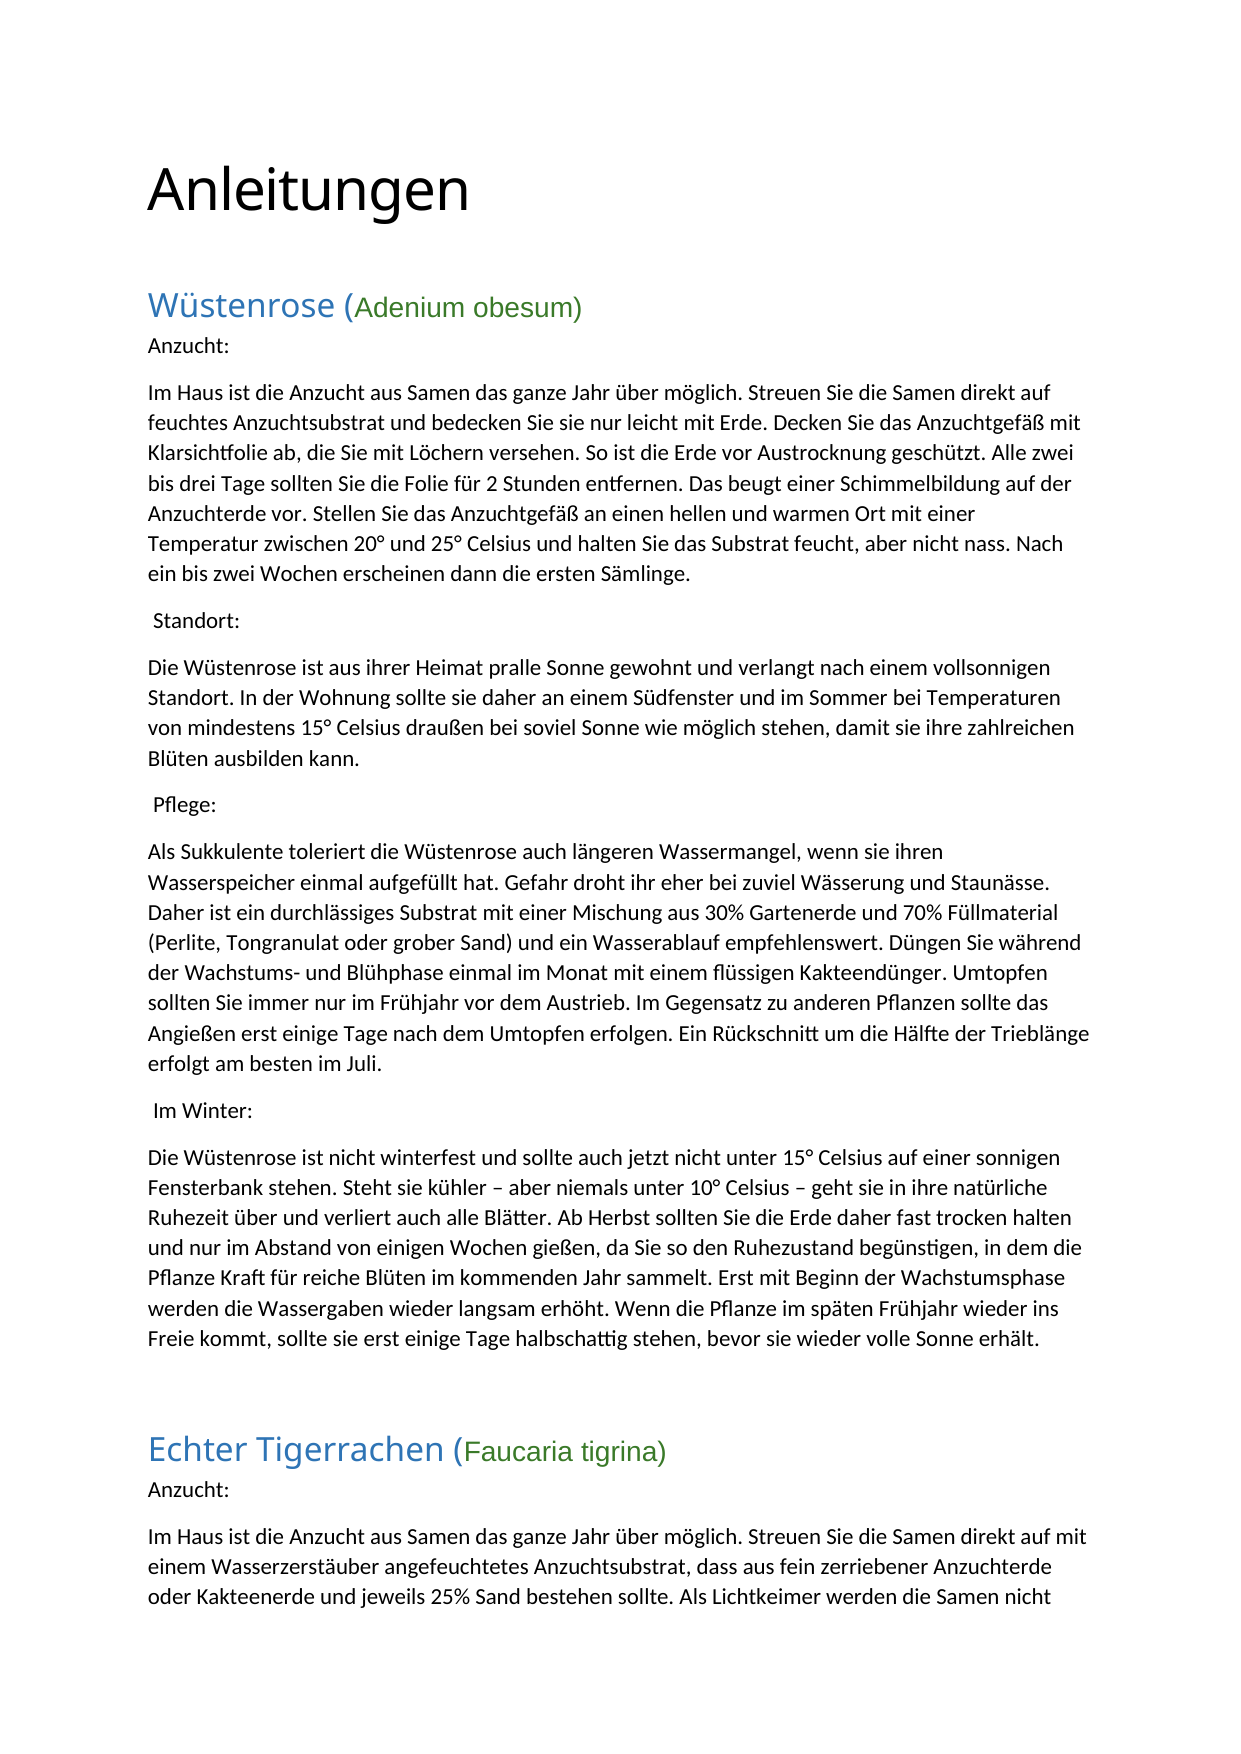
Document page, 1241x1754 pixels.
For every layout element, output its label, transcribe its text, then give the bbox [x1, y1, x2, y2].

text Im Winter: [148, 1096, 1093, 1124]
text Als Sukkulente toleriert die Wüstenrose auch längeren Wassermangel, wenn sie ihren Wasserspeicher einmal aufgefüllt hat. Gefahr droht ihr eher bei zuviel Wässerung und Staunässe. Daher ist ein durchlässiges Substrat mit einer Mischung aus 30% Gartenerde und 70% Füllmaterial (Perlite, Tongranulat oder grober Sand) und ein Wasserablauf empfehlenswert. Düngen Sie während der Wachstums- und Blühphase einmal im Monat mit einem flüssigen Kakteendünger. Umtopfen sollten Sie immer nur im Frühjahr vor dem Austrieb. Im Gegensatz zu anderen Pflanzen sollte das Angießen erst einige Tage nach dem Umtopfen erfolgen. Ein Rückschnitt um die Hälfte der Trieblänge erfolgt am besten im Juli. [148, 837, 1093, 1077]
text Die Wüstenrose ist nicht winterfest und sollte auch jetzt nicht unter 15° Celsius auf einer sonnigen Fensterbank stehen. Steht sie kühler – aber niemals unter 10° Celsius – geht sie in ihre natürliche Ruhezeit über und verliert auch alle Blätter. Ab Herbst sollten Sie die Erde daher fast trocken halten und nur im Abstand von einigen Wochen gießen, da Sie so den Ruhezustand begünstigen, in dem die Pflanze Kraft für reiche Blüten im kommenden Jahr sammelt. Erst mit Beginn der Wachstumsphase werden die Wassergaben wieder langsam erhöht. Wenn die Pflanze im späten Frühjahr wieder ins Freie kommt, sollte sie erst einige Tage halbschattig stehen, bevor sie wieder volle Sonne erhält. [148, 1143, 1093, 1352]
title Anleitungen [148, 148, 1093, 227]
text Anzucht: [148, 1475, 1093, 1503]
text Im Haus ist die Anzucht aus Samen das ganze Jahr über möglich. Streuen Sie die Samen direkt auf feuchtes Anzuchtsubstrat und bedecken Sie sie nur leicht mit Erde. Decken Sie das Anzuchtgefäß mit Klarsichtfolie ab, die Sie mit Löchern versehen. So ist die Erde vor Austrocknung geschützt. Alle zwei bis drei Tage sollten Sie die Folie für 2 Stunden entfernen. Das beugt einer Schimmelbildung auf der Anzuchterde vor. Stellen Sie das Anzuchtgefäß an einen hellen und warmen Ort mit einer Temperatur zwischen 20° und 25° Celsius und halten Sie das Substrat feucht, aber nicht nass. Nach ein bis zwei Wochen erscheinen dann die ersten Sämlinge. [148, 378, 1093, 587]
subtitle Echter Tigerrachen (Faucaria tigrina) [148, 1426, 1093, 1471]
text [148, 1522, 1093, 1610]
text Anzucht: [148, 331, 1093, 359]
subtitle Wüstenrose (Adenium obesum) [148, 282, 1093, 328]
text Die Wüstenrose ist aus ihrer Heimat pralle Sonne gewohnt und verlangt nach einem vollsonnigen Standort. In der Wohnung sollte sie daher an einem Südfenster und im Sommer bei Temperaturen von mindestens 15° Celsius draußen bei soviel Sonne wie möglich stehen, damit sie ihre zahlreichen Blüten ausbilden kann. [148, 653, 1093, 772]
text Standort: [148, 606, 1093, 634]
text Pflege: [148, 791, 1093, 819]
